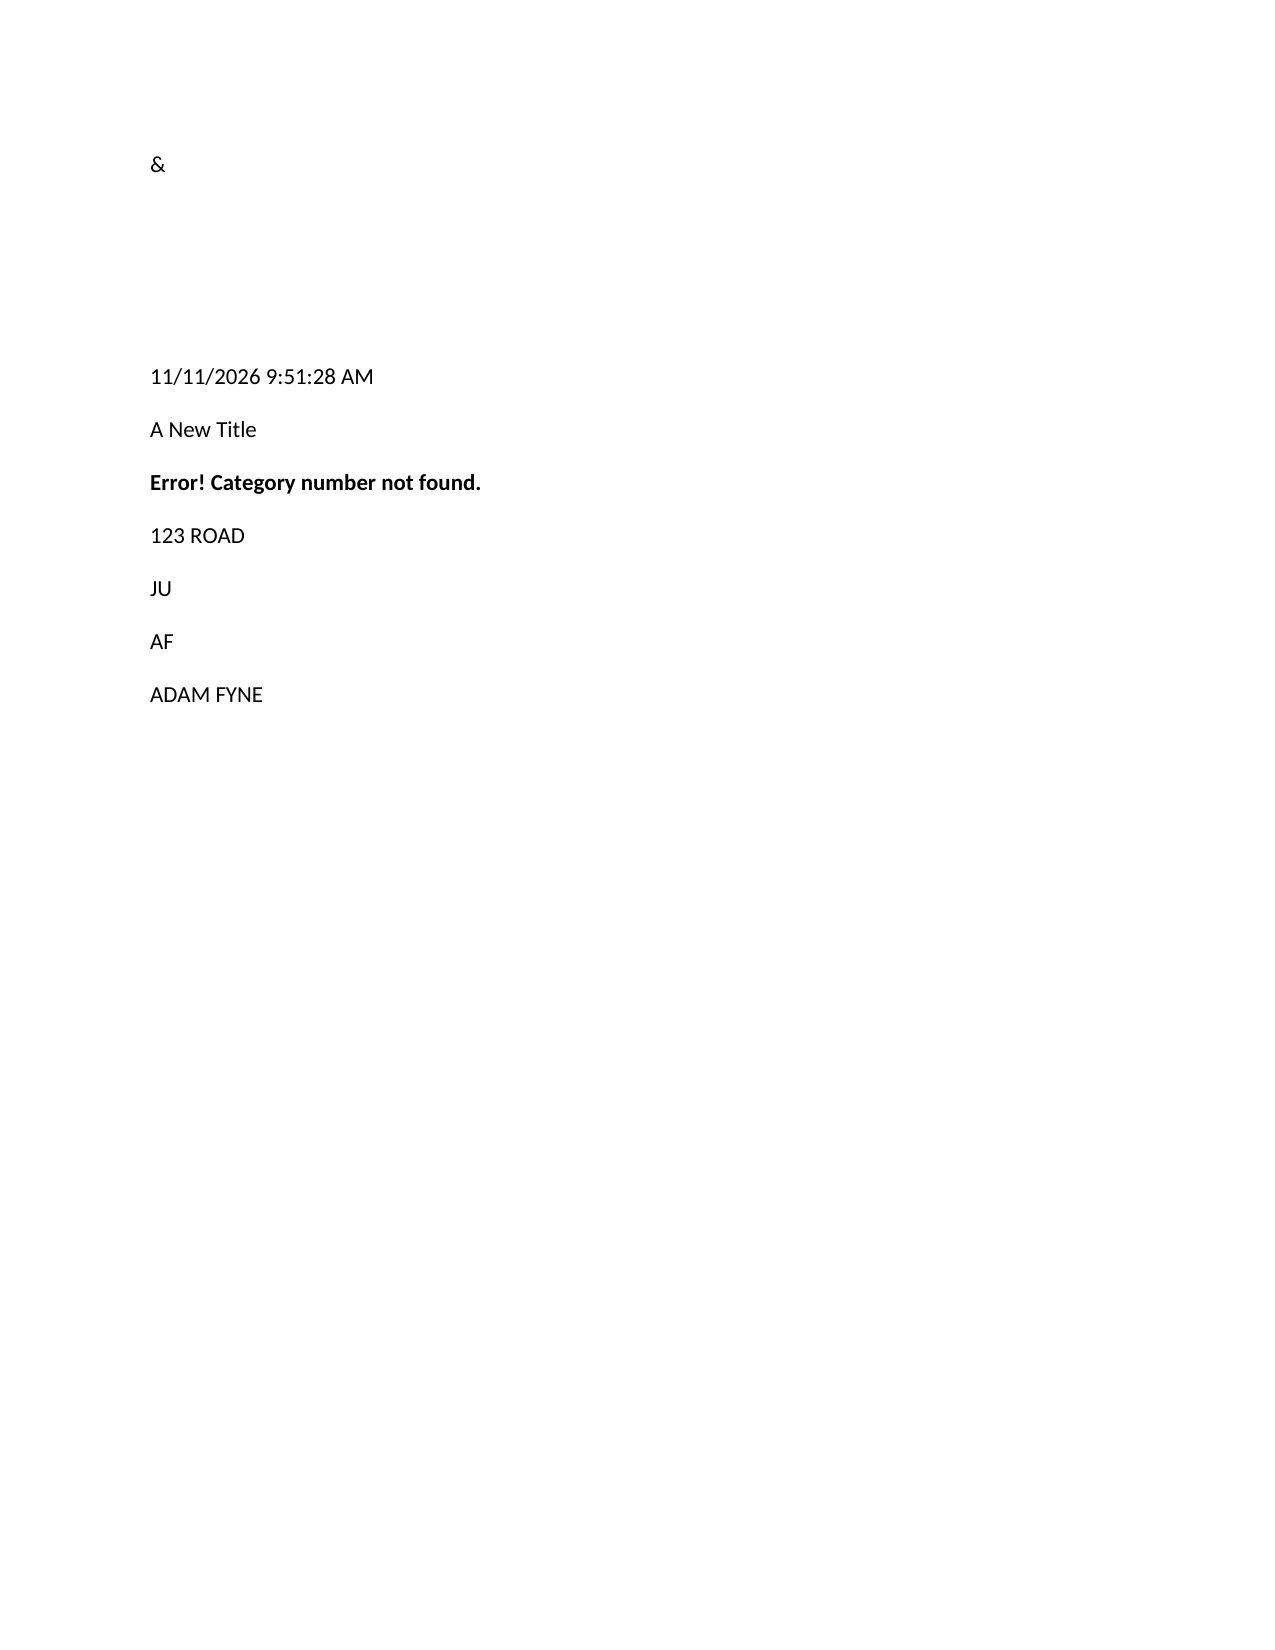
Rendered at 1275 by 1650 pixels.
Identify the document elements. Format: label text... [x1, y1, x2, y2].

text ADAM FYNE [150, 680, 1125, 708]
text AF [150, 627, 1125, 655]
text JU [150, 574, 1125, 602]
text A New Title [150, 415, 1125, 443]
text 123 ROAD [150, 521, 1125, 549]
text Error! Category number not found. [150, 468, 1125, 496]
text 13/01/2025 10:05:07 AM [150, 362, 1125, 390]
